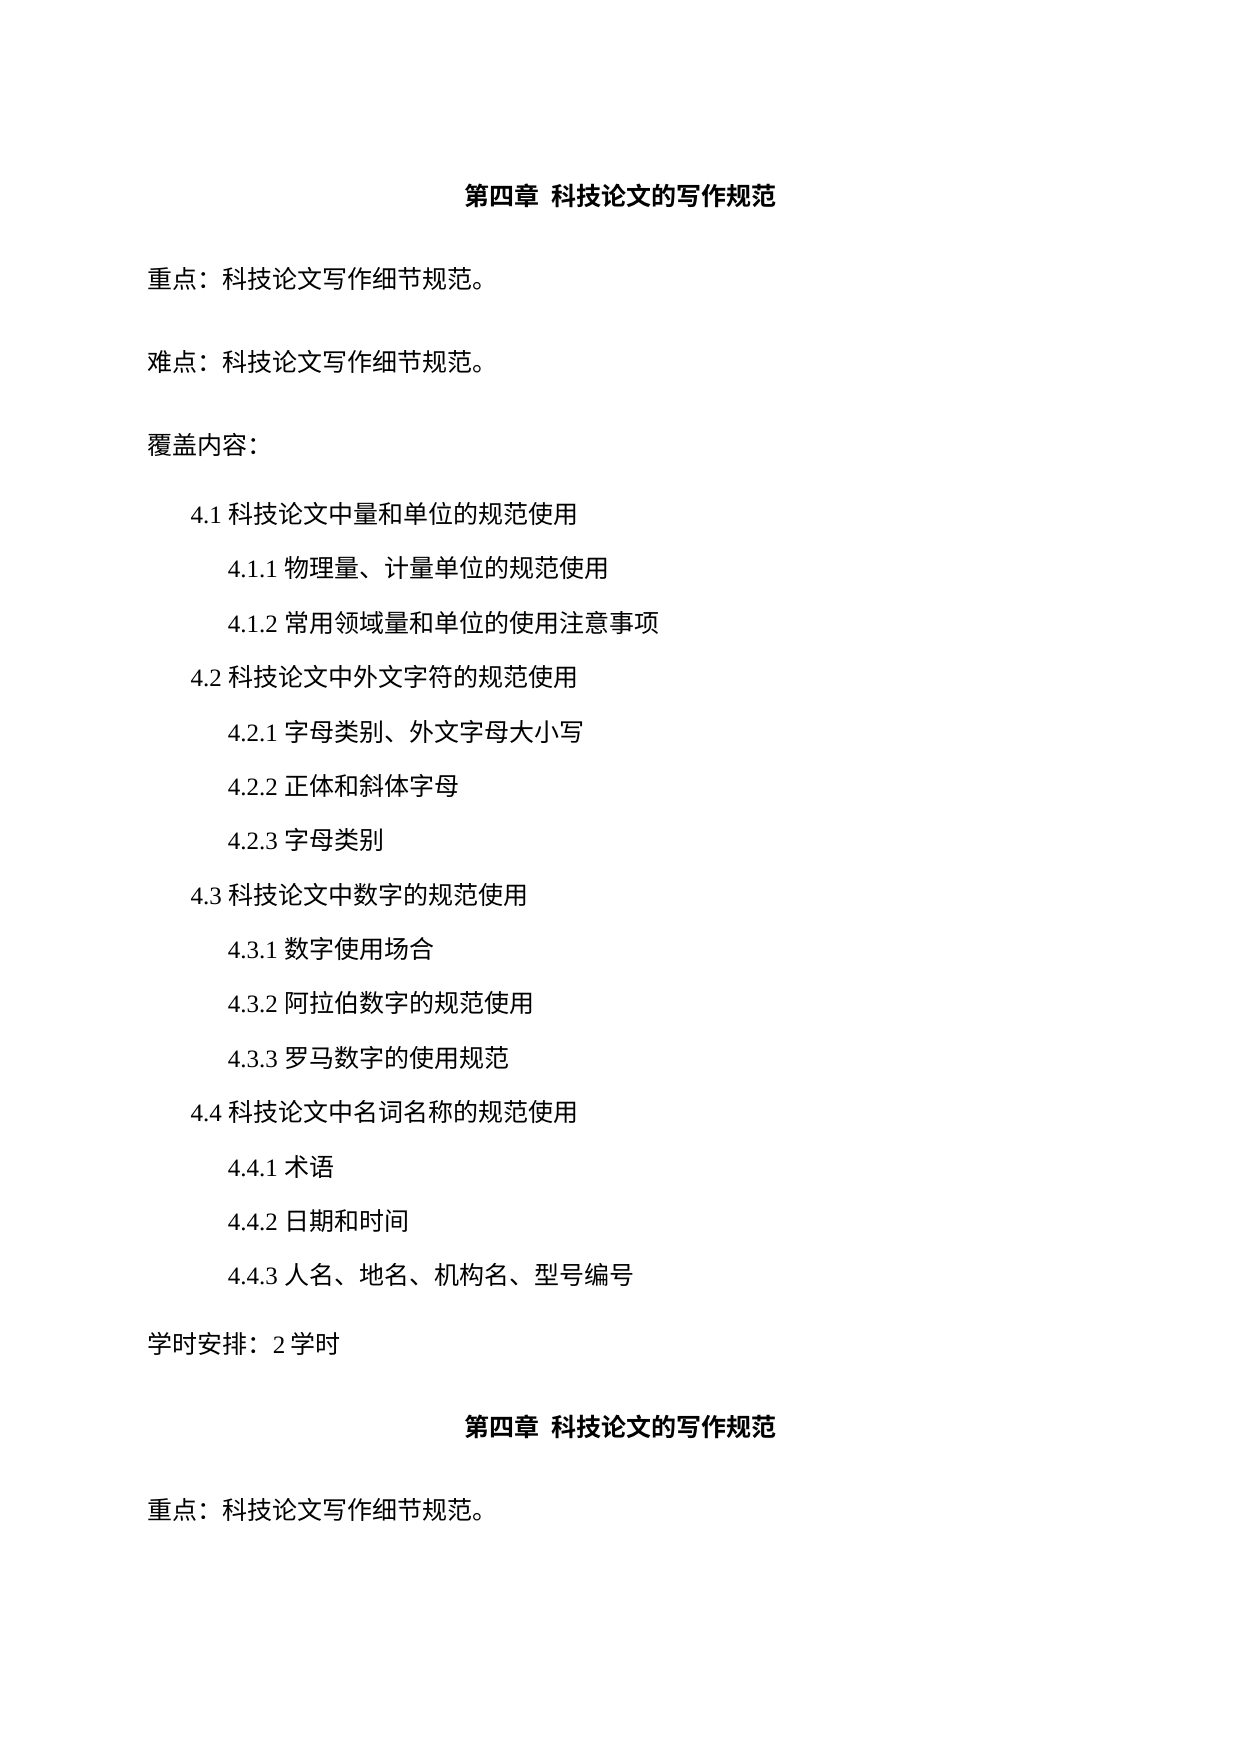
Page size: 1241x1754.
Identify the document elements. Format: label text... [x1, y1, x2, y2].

text 重点：科技论文写作细节规范。 [148, 245, 1092, 310]
text 4.3.3 罗马数字的使用规范 [148, 1038, 1092, 1074]
text 4.4 科技论文中名词名称的规范使用 [148, 1093, 1092, 1129]
text 第四章 科技论文的写作规范 [148, 1393, 1092, 1458]
text 4.4.1 术语 [148, 1147, 1092, 1183]
text 4.3.2 阿拉伯数字的规范使用 [148, 984, 1092, 1020]
text 第四章 科技论文的写作规范 [148, 162, 1092, 227]
text 重点：科技论文写作细节规范。 [148, 1476, 1092, 1541]
text 4.2.2 正体和斜体字母 [148, 766, 1092, 803]
text 4.1 科技论文中量和单位的规范使用 [148, 494, 1092, 531]
text 4.4.3 人名、地名、机构名、型号编号 [148, 1256, 1092, 1292]
text 4.2 科技论文中外文字符的规范使用 [148, 658, 1092, 694]
text 4.3 科技论文中数字的规范使用 [148, 875, 1092, 911]
text 4.1.1 物理量、计量单位的规范使用 [148, 549, 1092, 585]
text 学时安排：2学时 [148, 1310, 1092, 1375]
text 难点：科技论文写作细节规范。 [148, 328, 1092, 393]
text 4.4.2 日期和时间 [148, 1201, 1092, 1238]
text 4.1.2 常用领域量和单位的使用注意事项 [148, 603, 1092, 639]
text 4.2.3 字母类别 [148, 821, 1092, 857]
text 覆盖内容： [148, 411, 1092, 476]
text 4.2.1 字母类别、外文字母大小写 [148, 712, 1092, 748]
text 4.3.1 数字使用场合 [148, 929, 1092, 966]
